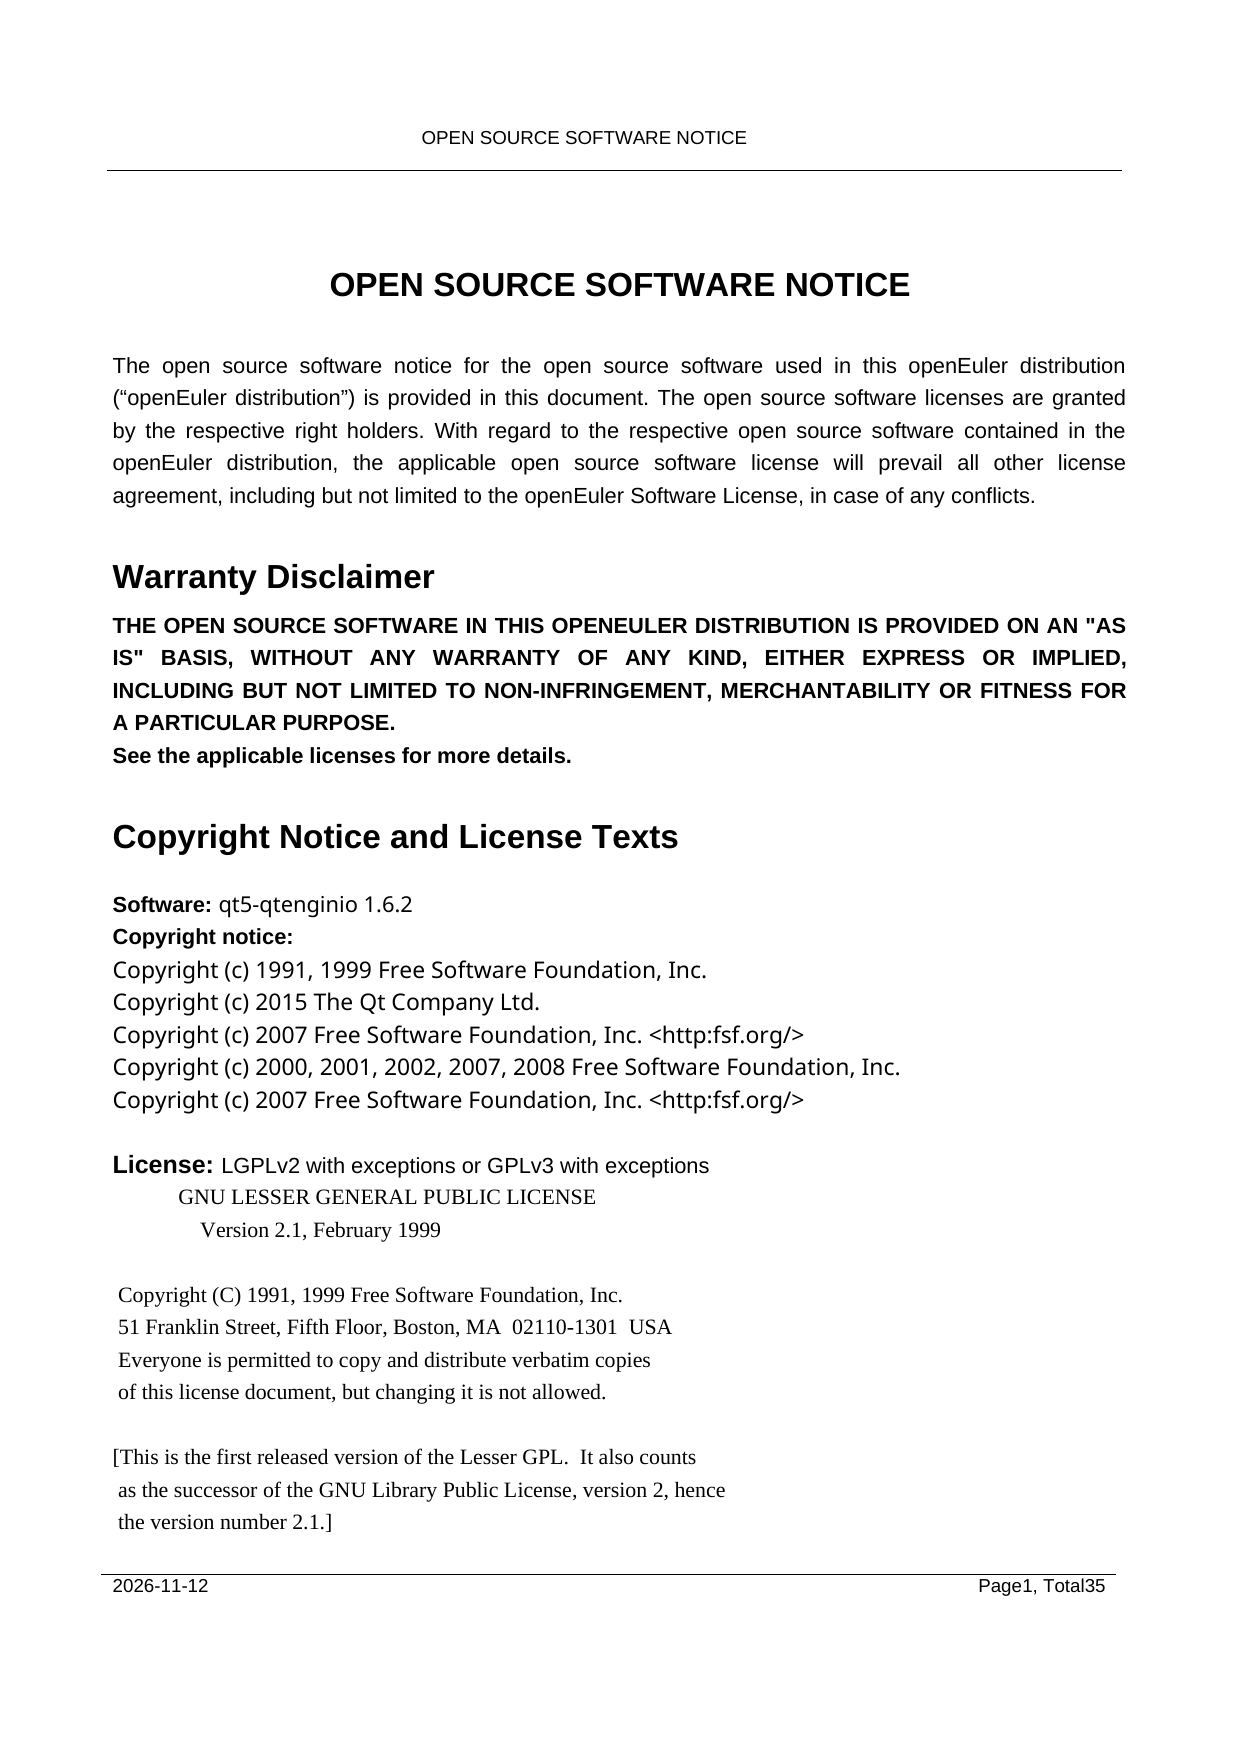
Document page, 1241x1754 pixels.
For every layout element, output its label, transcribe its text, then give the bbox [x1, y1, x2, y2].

text Everyone is permitted to copy and distribute verbatim copies [112, 1343, 1128, 1376]
text of this license document, but changing it is not allowed. [112, 1376, 1128, 1408]
text GNU LESSER GENERAL PUBLIC LICENSE [112, 1181, 1128, 1213]
text Copyright (c) 1991, 1999 Free Software Foundation, Inc. Copyright (c) 2015 The Qt Company Ltd. Copyright (c) 2007 Free Software Foundation, Inc. <http:fsf.org/> Copyright (c) 2000, 2001, 2002, 2007, 2008 Free Software Foundation, Inc. Copyright (c) 2007 Free Software Foundation, Inc. <http:fsf.org/> [112, 953, 1128, 1148]
text THE OPEN SOURCE SOFTWARE IN THIS OPENEULER DISTRIBUTION IS PROVIDED ON AN "AS IS" BASIS, WITHOUT ANY WARRANTY OF ANY KIND, EITHER EXPRESS OR IMPLIED, INCLUDING BUT NOT LIMITED TO NON-INFRINGEMENT, MERCHANTABILITY OR FITNESS FOR A PARTICULAR PURPOSE. See the applicable licenses for more details. [112, 609, 1128, 771]
text Copyright Notice and License Texts [112, 804, 1128, 869]
text Copyright (C) 1991, 1999 Free Software Foundation, Inc. [112, 1278, 1128, 1311]
text Version 2.1, February 1999 [112, 1213, 1128, 1246]
text 51 Franklin Street, Fifth Floor, Boston, MA 02110-1301 USA [112, 1311, 1128, 1343]
text [This is the first released version of the Lesser GPL. It also counts [112, 1441, 1128, 1473]
text Copyright notice: [112, 921, 1128, 953]
text as the successor of the GNU Library Public License, version 2, hence [112, 1473, 1128, 1506]
text Warranty Disclaimer [112, 544, 1128, 609]
text The open source software notice for the open source software used in this openEuler distribution (“openEuler distribution”) is provided in this document. The open source software licenses are granted by the respective right holders. With regard to the respective open source software contained in the openEuler distribution, the applicable open source software license will prevail all other license agreement, including but not limited to the openEuler Software License, in case of any conflicts. [112, 349, 1128, 511]
text Software: qt5-qtenginio 1.6.2 [112, 888, 1128, 921]
text OPEN SOURCE SOFTWARE NOTICE [112, 251, 1128, 316]
text License: LGPLv2 with exceptions or GPLv3 with exceptions [112, 1148, 1128, 1181]
text the version number 2.1.] [112, 1506, 1128, 1538]
